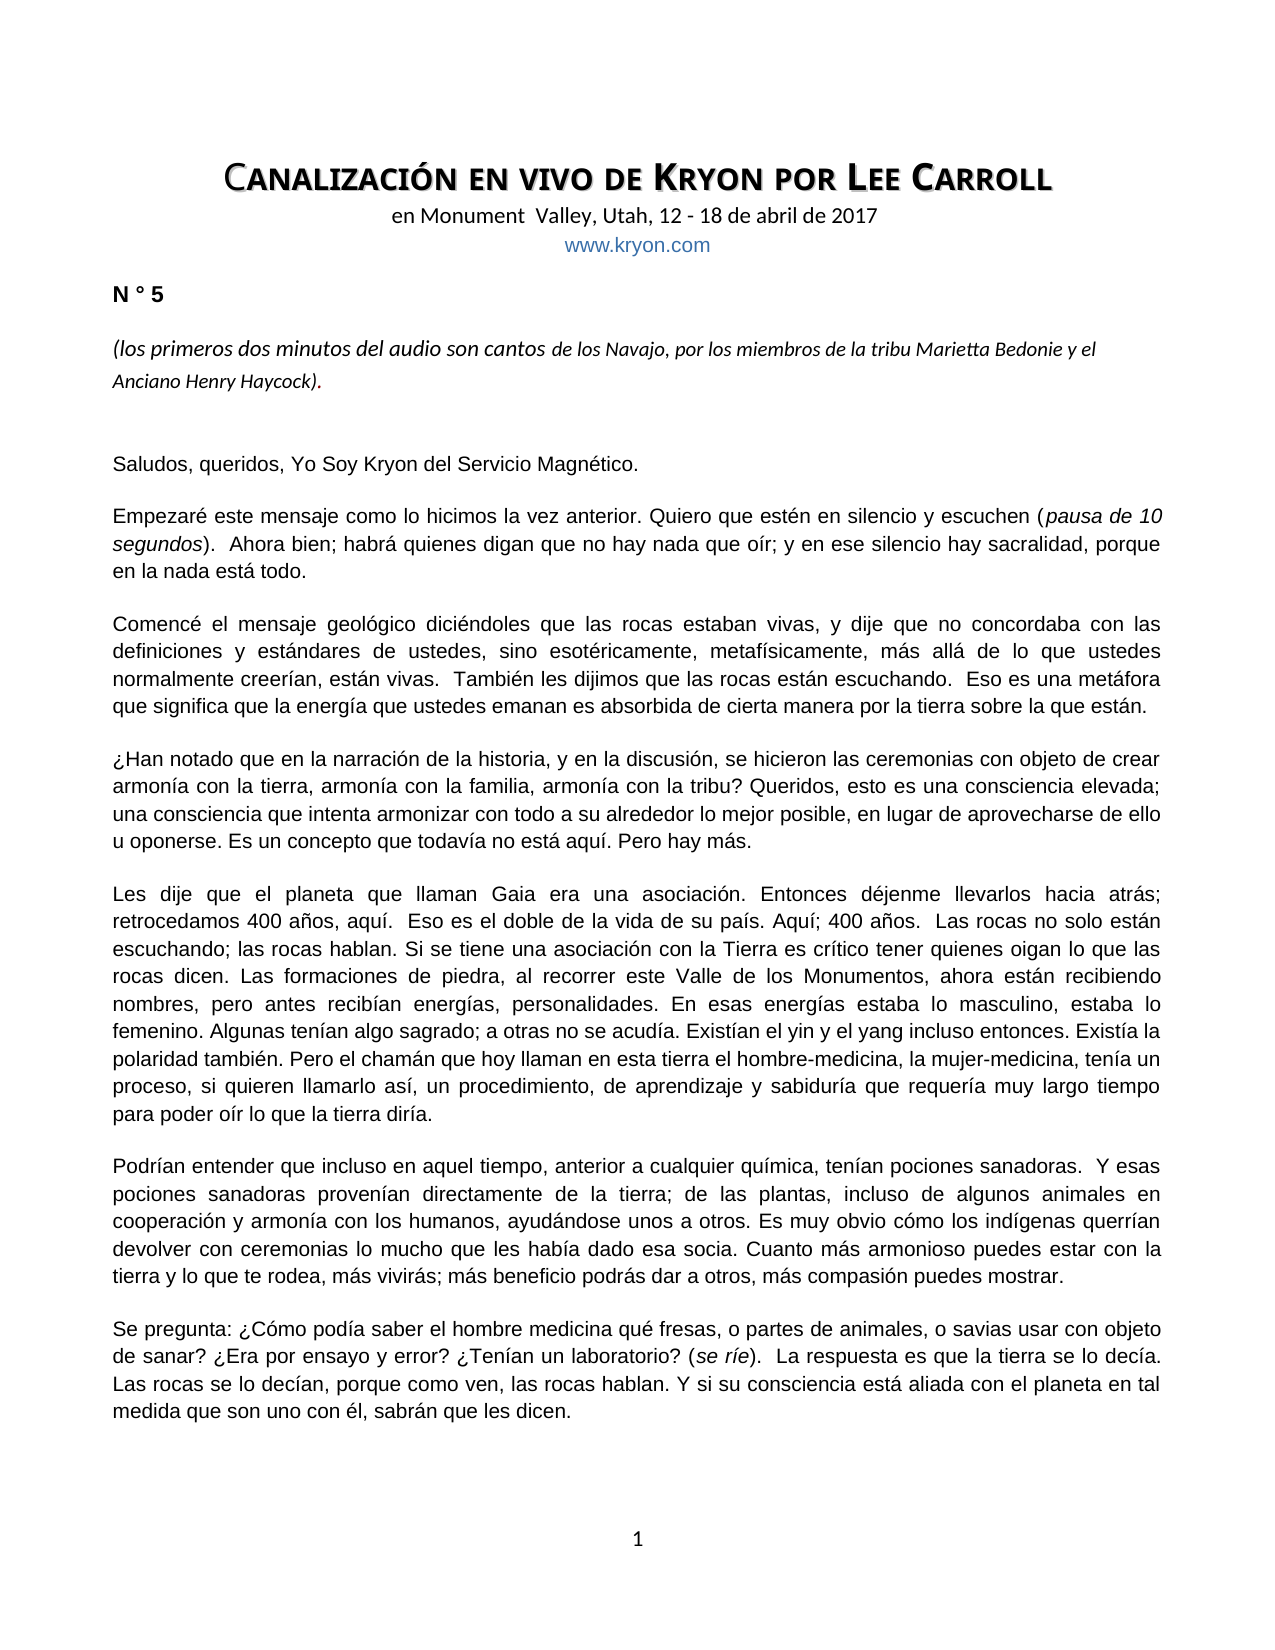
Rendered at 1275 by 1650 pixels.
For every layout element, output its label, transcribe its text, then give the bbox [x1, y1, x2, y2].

text Les dije que el planeta que llaman Gaia era una asociación. Entonces déjenme llevarlos hacia atrás; retrocedamos 400 años, aquí. Eso es el doble de la vida de su país. Aquí; 400 años. Las rocas no solo están escuchando; las rocas hablan. Si se tiene una asociación con la Tierra es crítico tener quienes oigan lo que las rocas dicen. Las formaciones de piedra, al recorrer este Valle de los Monumentos, ahora están recibiendo nombres, pero antes recibían energías, personalidades. En esas energías estaba lo masculino, estaba lo femenino. Algunas tenían algo sagrado; a otras no se acudía. Existían el yin y el yang incluso entonces. Existía la polaridad también. Pero el chamán que hoy llaman en esta tierra el hombre-medicina, la mujer-medicina, tenía un proceso, si quieren llamarlo así, un procedimiento, de aprendizaje y sabiduría que requería muy largo tiempo para poder oír lo que la tierra diría. [112, 881, 1162, 1125]
text Podrían entender que incluso en aquel tiempo, anterior a cualquier química, tenían pociones sanadoras. Y esas pociones sanadoras provenían directamente de la tierra; de las plantas, incluso de algunos animales en cooperación y armonía con los humanos, ayudándose unos a otros. Es muy obvio cómo los indígenas querrían devolver con ceremonias lo mucho que les había dado esa socia. Cuanto más armonioso puedes estar con la tierra y lo que te rodea, más vivirás; más beneficio podrás dar a otros, más compasión puedes mostrar. [112, 1154, 1162, 1288]
text en Monument Valley, Utah, 12 - 18 de abril de 2017 www.kryon.com [112, 201, 1162, 257]
text Canalización en vivo de Kryon por Lee Carroll [112, 150, 1162, 201]
text (los primeros dos minutos del audio son cantos de los Navajo, por los miembros de la tribu Marietta Bedonie y el Anciano Henry Haycock). [112, 334, 1162, 426]
text N ° 5 [112, 281, 1162, 307]
text ¿Han notado que en la narración de la historia, y en la discusión, se hicieron las ceremonias con objeto de crear armonía con la tierra, armonía con la familia, armonía con la tribu? Queridos, esto es una consciencia elevada; una consciencia que intenta armonizar con todo a su alrededor lo mejor posible, en lugar de aprovecharse de ello u oponerse. Es un concepto que todavía no está aquí. Pero hay más. [112, 746, 1162, 853]
text Saludos, queridos, Yo Soy Kryon del Servicio Magnético. [112, 451, 1162, 475]
text Empezaré este mensaje como lo hicimos la vez anterior. Quiero que estén en silencio y escuchen (pausa de 10 segundos). Ahora bien; habrá quienes digan que no hay nada que oír; y en ese silencio hay sacralidad, porque en la nada está todo. [112, 504, 1162, 583]
text Comencé el mensaje geológico diciéndoles que las rocas estaban vivas, y dije que no concordaba con las definiciones y estándares de ustedes, sino esotéricamente, metafísicamente, más allá de lo que ustedes normalmente creerían, están vivas. También les dijimos que las rocas están escuchando. Eso es una metáfora que significa que la energía que ustedes emanan es absorbida de cierta manera por la tierra sobre la que están. [112, 611, 1162, 718]
text Se pregunta: ¿Cómo podía saber el hombre medicina qué fresas, o partes de animales, o savias usar con objeto de sanar? ¿Era por ensayo y error? ¿Tenían un laboratorio? (se ríe). La respuesta es que la tierra se lo decía. Las rocas se lo decían, porque como ven, las rocas hablan. Y si su consciencia está aliada con el planeta en tal medida que son uno con él, sabrán que les dicen. [112, 1316, 1162, 1423]
